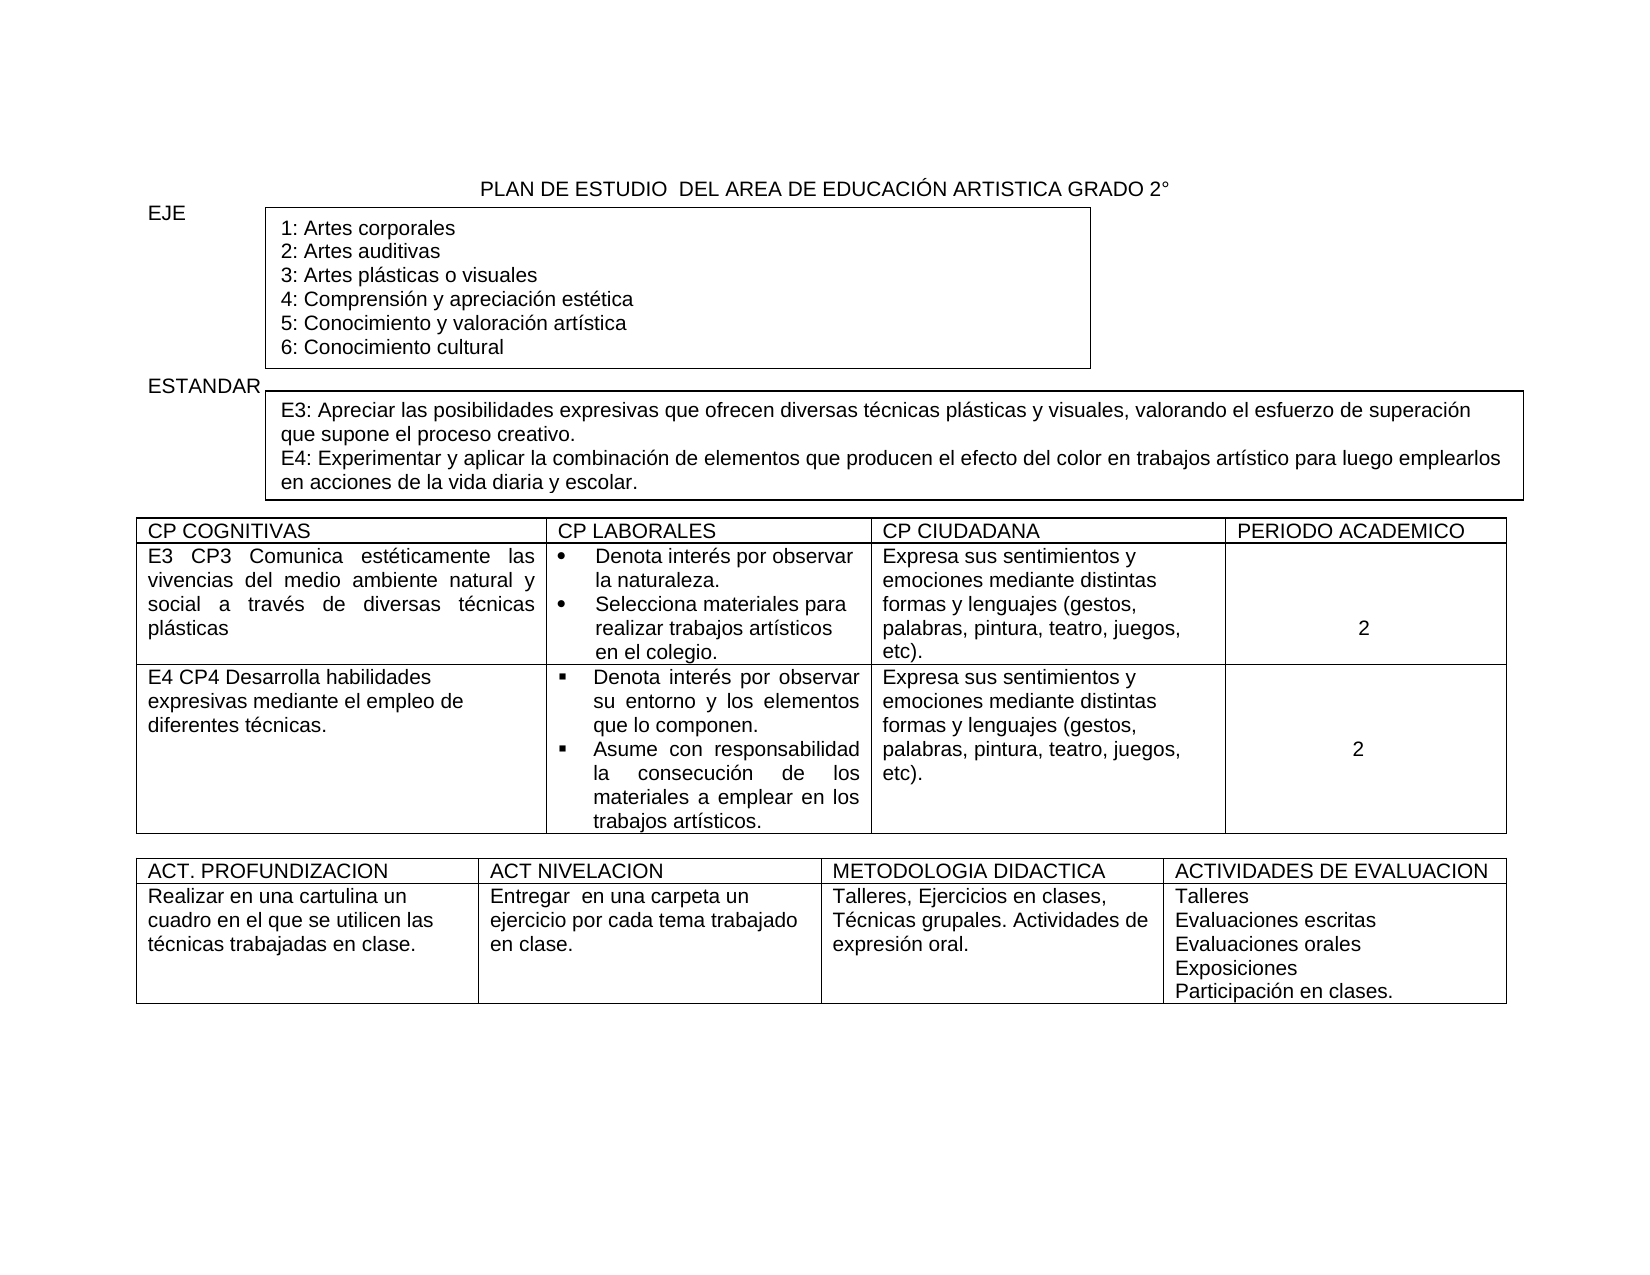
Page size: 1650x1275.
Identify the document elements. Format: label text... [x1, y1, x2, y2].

table_cell Entregar en una carpeta un ejercicio por cada tema trabajado en clase. [479, 884, 821, 1003]
table_cell Talleres Evaluaciones escritas Evaluaciones orales Exposiciones Participación en clases. [1164, 884, 1506, 1003]
table_header ACT. PROFUNDIZACION [137, 859, 478, 882]
table_header METODOLOGIA DIDACTICA [822, 859, 1163, 882]
table_cell Expresa sus sentimientos y emociones mediante distintas formas y lenguajes (gestos, palabras, pintura, teatro, juegos, etc). [872, 544, 1225, 663]
table_header PERIODO ACADEMICO [1226, 519, 1506, 542]
table_header CP CIUDADANA [872, 519, 1225, 542]
table_header CP COGNITIVAS [137, 519, 546, 542]
text PLAN DE ESTUDIO DEL AREA DE EDUCACIÓN ARTISTICA GRADO 2° [148, 177, 1502, 201]
table_cell Expresa sus sentimientos y emociones mediante distintas formas y lenguajes (gestos, palabras, pintura, teatro, juegos, etc). [872, 665, 1225, 832]
table_header ACT NIVELACION [479, 859, 821, 882]
table_cell Denota interés por observar la naturaleza. Selecciona materiales para realizar trabajos artísticos en el colegio. [547, 544, 871, 663]
table_cell 2 [1226, 665, 1506, 832]
text EJE [148, 201, 1502, 225]
table_cell E4 CP4 Desarrolla habilidades expresivas mediante el empleo de diferentes técnicas. [137, 665, 546, 832]
table_cell 2 [1226, 544, 1506, 663]
table_cell Talleres, Ejercicios en clases, Técnicas grupales. Actividades de expresión oral. [822, 884, 1163, 1003]
text ESTANDAR [148, 374, 1502, 398]
table_header ACTIVIDADES DE EVALUACION [1164, 859, 1506, 882]
table_cell Realizar en una cartulina un cuadro en el que se utilicen las técnicas trabajadas en clase. [137, 884, 478, 1003]
table_header CP LABORALES [547, 519, 871, 542]
table_cell E3 CP3 Comunica estéticamente las vivencias del medio ambiente natural y social a través de diversas técnicas plásticas [137, 544, 546, 663]
table_cell Denota interés por observar su entorno y los elementos que lo componen. Asume con responsabilidad la consecución de los materiales a emplear en los trabajos artísticos. [547, 665, 871, 832]
